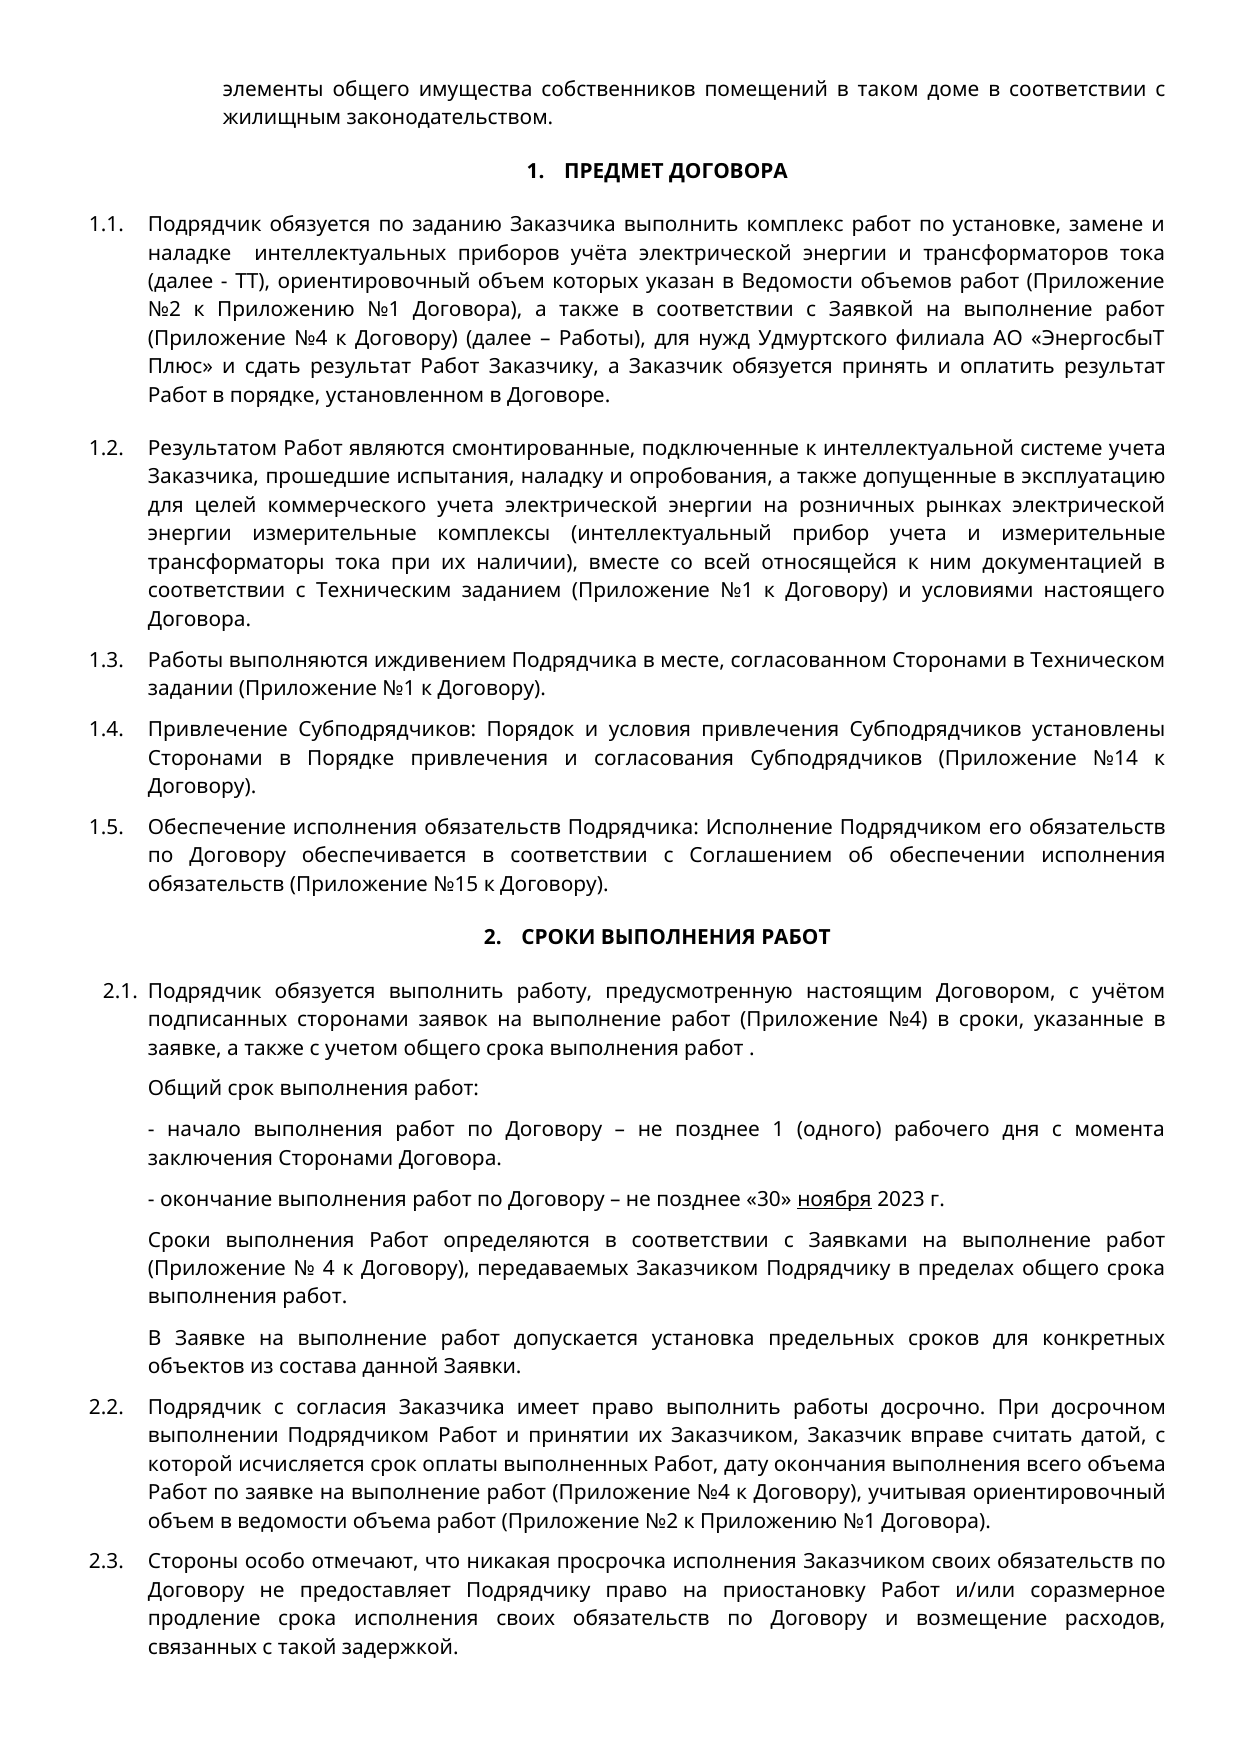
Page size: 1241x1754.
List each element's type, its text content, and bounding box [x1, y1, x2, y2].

list Общий срок выполнения работ: [148, 1073, 1167, 1102]
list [185, 74, 1167, 131]
subtitle СРОКИ ВЫПОЛНЕНИЯ РАБОТ [148, 922, 1167, 951]
text Сроки выполнения Работ определяются в соответствии с Заявками на выполнение работ (Приложение № 4 к Договору), передаваемых Заказчиком Подрядчику в пределах общего срока выполнения работ. [148, 1225, 1167, 1310]
list Стороны особо отмечают, что никакая просрочка исполнения Заказчиком своих обязательств по Договору не предоставляет Подрядчику право на приостановку Работ и/или соразмерное продление срока исполнения своих обязательств по Договору и возмещение расходов, связанных с такой задержкой. [89, 1547, 1167, 1660]
list Результатом Работ являются смонтированные, подключенные к интеллектуальной системе учета Заказчика, прошедшие испытания, наладку и опробования, а также допущенные в эксплуатацию для целей коммерческого учета электрической энергии на розничных рынках электрической энергии измерительные комплексы (интеллектуальный прибор учета и измерительные трансформаторы тока при их наличии), вместе со всей относящейся к ним документацией в соответствии с Техническим заданием (Приложение №1 к Договору) и условиями настоящего Договора. [89, 433, 1167, 632]
list Работы выполняются иждивением Подрядчика в месте, согласованном Сторонами в Техническом задании (Приложение №1 к Договору). [89, 645, 1167, 702]
list Подрядчик обязуется по заданию Заказчика выполнить комплекс работ по установке, замене и наладке интеллектуальных приборов учёта электрической энергии и трансформаторов тока (далее - ТТ), ориентировочный объем которых указан в Ведомости объемов работ (Приложение №2 к Приложению №1 Договора), а также в соответствии с Заявкой на выполнение работ (Приложение №4 к Договору) (далее – Работы), для нужд Удмуртского филиала АО «ЭнергосбыТ Плюс» и сдать результат Работ Заказчику, а Заказчик обязуется принять и оплатить результат Работ в порядке, установленном в Договоре. [89, 209, 1167, 408]
subtitle ПРЕДМЕТ ДОГОВОРА [148, 156, 1167, 184]
list Обеспечение исполнения обязательств Подрядчика: Исполнение Подрядчиком его обязательств по Договору обеспечивается в соответствии с Соглашением об обеспечении исполнения обязательств (Приложение №15 к Договору). [89, 812, 1167, 897]
text - окончание выполнения работ по Договору – не позднее «30» ноября 2023 г. [148, 1184, 1167, 1212]
text В Заявке на выполнение работ допускается установка предельных сроков для конкретных объектов из состава данной Заявки. [148, 1323, 1167, 1379]
list Привлечение Субподрядчиков: Порядок и условия привлечения Субподрядчиков установлены Сторонами в Порядке привлечения и согласования Субподрядчиков (Приложение №14 к Договору). [89, 714, 1167, 799]
list Подрядчик с согласия Заказчика имеет право выполнить работы досрочно. При досрочном выполнении Подрядчиком Работ и принятии их Заказчиком, Заказчик вправе считать датой, с которой исчисляется срок оплаты выполненных Работ, дату окончания выполнения всего объема Работ по заявке на выполнение работ (Приложение №4 к Договору), учитывая ориентировочный объем в ведомости объема работ (Приложение №2 к Приложению №1 Договора). [89, 1392, 1167, 1534]
text - начало выполнения работ по Договору – не позднее 1 (одного) рабочего дня с момента заключения Сторонами Договора. [148, 1114, 1167, 1171]
list Подрядчик обязуется выполнить работу, предусмотренную настоящим Договором, с учётом подписанных сторонами заявок на выполнение работ (Приложение №4) в сроки, указанные в заявке, а также с учетом общего срока выполнения работ . [103, 976, 1167, 1061]
